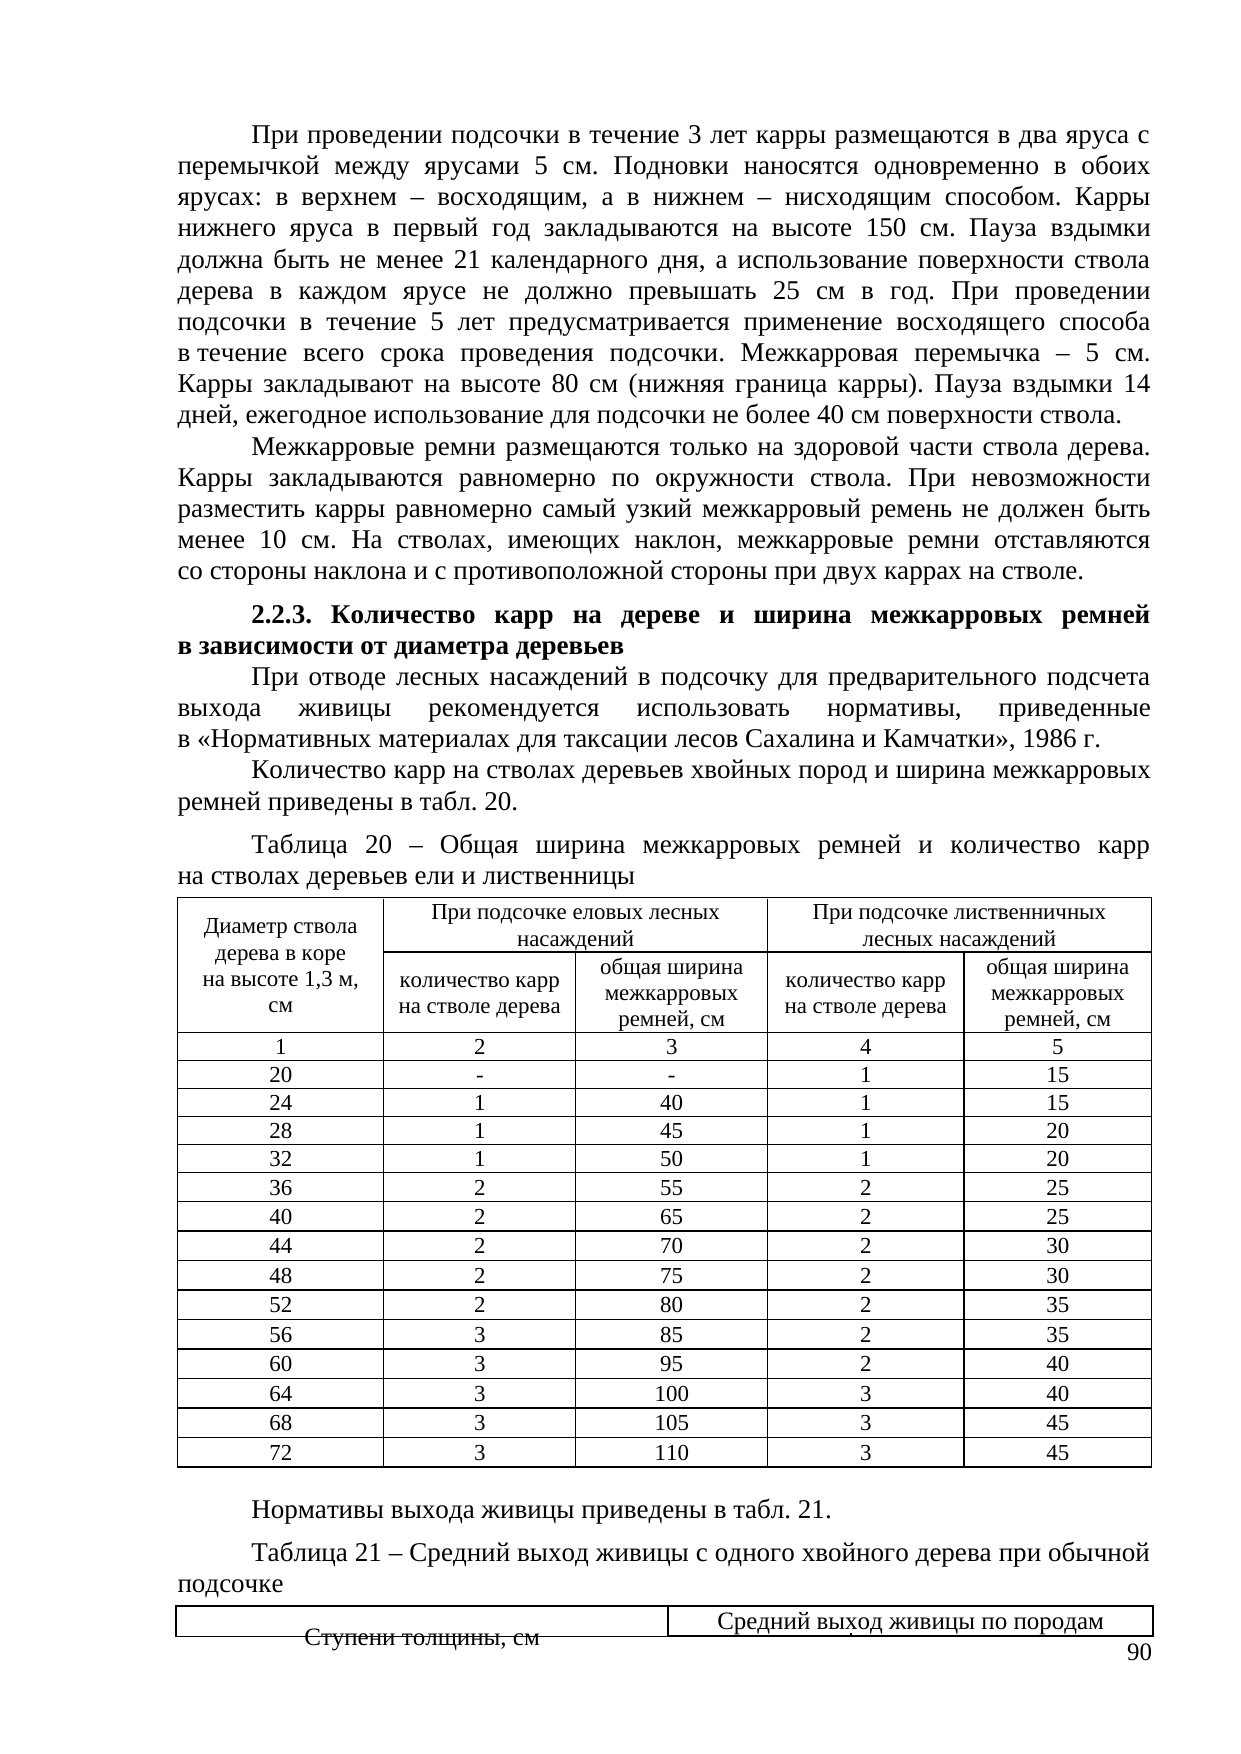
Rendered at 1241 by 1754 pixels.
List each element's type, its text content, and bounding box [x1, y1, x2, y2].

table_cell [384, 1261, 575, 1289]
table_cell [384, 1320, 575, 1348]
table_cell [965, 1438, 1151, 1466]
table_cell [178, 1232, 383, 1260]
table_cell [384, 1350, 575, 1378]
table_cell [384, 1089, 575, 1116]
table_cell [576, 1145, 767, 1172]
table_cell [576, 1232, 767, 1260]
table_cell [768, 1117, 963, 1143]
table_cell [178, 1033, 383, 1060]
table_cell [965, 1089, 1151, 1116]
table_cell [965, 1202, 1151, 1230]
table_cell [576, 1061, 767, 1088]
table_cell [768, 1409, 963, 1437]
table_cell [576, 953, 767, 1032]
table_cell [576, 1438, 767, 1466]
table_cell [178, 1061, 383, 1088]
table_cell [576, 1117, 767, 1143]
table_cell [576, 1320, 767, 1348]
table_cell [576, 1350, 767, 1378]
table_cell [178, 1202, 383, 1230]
text 2.2.3. Количество карр на дереве и ширина межкарровых ремней в зависимости от диаметра деревьев [177, 598, 1152, 660]
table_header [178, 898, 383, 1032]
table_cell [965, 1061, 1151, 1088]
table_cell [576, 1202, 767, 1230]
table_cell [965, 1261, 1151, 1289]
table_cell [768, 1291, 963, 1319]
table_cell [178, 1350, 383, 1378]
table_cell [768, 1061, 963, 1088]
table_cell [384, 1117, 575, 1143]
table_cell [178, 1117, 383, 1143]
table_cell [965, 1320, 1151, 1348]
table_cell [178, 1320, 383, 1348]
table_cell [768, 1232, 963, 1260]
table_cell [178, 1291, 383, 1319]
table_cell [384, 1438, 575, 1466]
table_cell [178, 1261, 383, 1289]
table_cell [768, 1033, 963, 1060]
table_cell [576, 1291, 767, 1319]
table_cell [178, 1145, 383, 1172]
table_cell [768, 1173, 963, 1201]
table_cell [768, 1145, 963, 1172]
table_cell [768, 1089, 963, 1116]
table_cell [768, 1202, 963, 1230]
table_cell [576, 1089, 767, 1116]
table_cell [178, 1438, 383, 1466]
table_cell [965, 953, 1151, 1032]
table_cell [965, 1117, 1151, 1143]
text Таблица 21 – Средний выход живицы с одного хвойного дерева при обычной подсочке [177, 1536, 1152, 1599]
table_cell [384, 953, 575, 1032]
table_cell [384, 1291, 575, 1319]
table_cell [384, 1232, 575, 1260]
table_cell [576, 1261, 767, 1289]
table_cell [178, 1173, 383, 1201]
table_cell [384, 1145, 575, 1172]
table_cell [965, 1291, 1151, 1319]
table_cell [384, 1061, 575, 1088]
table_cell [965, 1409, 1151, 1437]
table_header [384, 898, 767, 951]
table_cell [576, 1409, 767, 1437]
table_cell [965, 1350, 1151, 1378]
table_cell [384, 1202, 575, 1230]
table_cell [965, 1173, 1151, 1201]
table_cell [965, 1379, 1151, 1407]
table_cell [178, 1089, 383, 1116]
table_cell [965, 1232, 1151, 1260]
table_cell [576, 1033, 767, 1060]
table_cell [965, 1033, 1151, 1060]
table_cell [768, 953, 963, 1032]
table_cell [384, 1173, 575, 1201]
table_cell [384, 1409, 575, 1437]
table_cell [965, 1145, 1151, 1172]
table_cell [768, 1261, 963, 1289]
text Межкарровые ремни размещаются только на здоровой части ствола дерева. Карры закладываются равномерно по окружности ствола. При невозможности разместить карры равномерно самый узкий межкарровый ремень не должен быть менее 10 см. На стволах, имеющих наклон, межкарровые ремни отставляются со стороны наклона и с противоположной стороны при двух каррах на стволе. [177, 429, 1152, 585]
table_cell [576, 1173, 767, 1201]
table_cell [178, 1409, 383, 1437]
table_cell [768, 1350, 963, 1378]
text Таблица 20 – Общая ширина межкарровых ремней и количество карр на стволах деревьев ели и лиственницы [177, 828, 1152, 891]
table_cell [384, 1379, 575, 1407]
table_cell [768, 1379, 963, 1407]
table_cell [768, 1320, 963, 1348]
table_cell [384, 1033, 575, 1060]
text При проведении подсочки в течение 3 лет карры размещаются в два яруса с перемычкой между ярусами 5 см. Подновки наносятся одновременно в обоих ярусах: в верхнем – восходящим, а в нижнем – нисходящим способом. Карры нижнего яруса в первый год закладываются на высоте 150 см. Пауза вздымки должна быть не менее 21 календарного дня, а использование поверхности ствола дерева в каждом ярусе не должно превышать 25 см в год. При проведении подсочки в течение 5 лет предусматривается применение восходящего способа в течение всего срока проведения подсочки. Межкарровая перемычка – 5 см. Карры закладывают на высоте 80 см (нижняя граница карры). Пауза вздымки 14 дней, ежегодное использование для подсочки не более 40 см поверхности ствола. [177, 118, 1152, 429]
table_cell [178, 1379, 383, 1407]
text При отводе лесных насаждений в подсочку для предварительного подсчета выхода живицы рекомендуется использовать нормативы, приведенные в «Нормативных материалах для таксации лесов Сахалина и Камчатки», 1986 г. [177, 660, 1152, 753]
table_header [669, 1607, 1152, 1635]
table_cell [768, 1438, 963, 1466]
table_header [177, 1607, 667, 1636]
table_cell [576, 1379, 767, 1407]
text Нормативы выхода живицы приведены в табл. 21. [177, 1493, 1152, 1524]
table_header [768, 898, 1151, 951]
text Количество карр на стволах деревьев хвойных пород и ширина межкарровых ремней приведены в табл. 20. [177, 753, 1152, 816]
